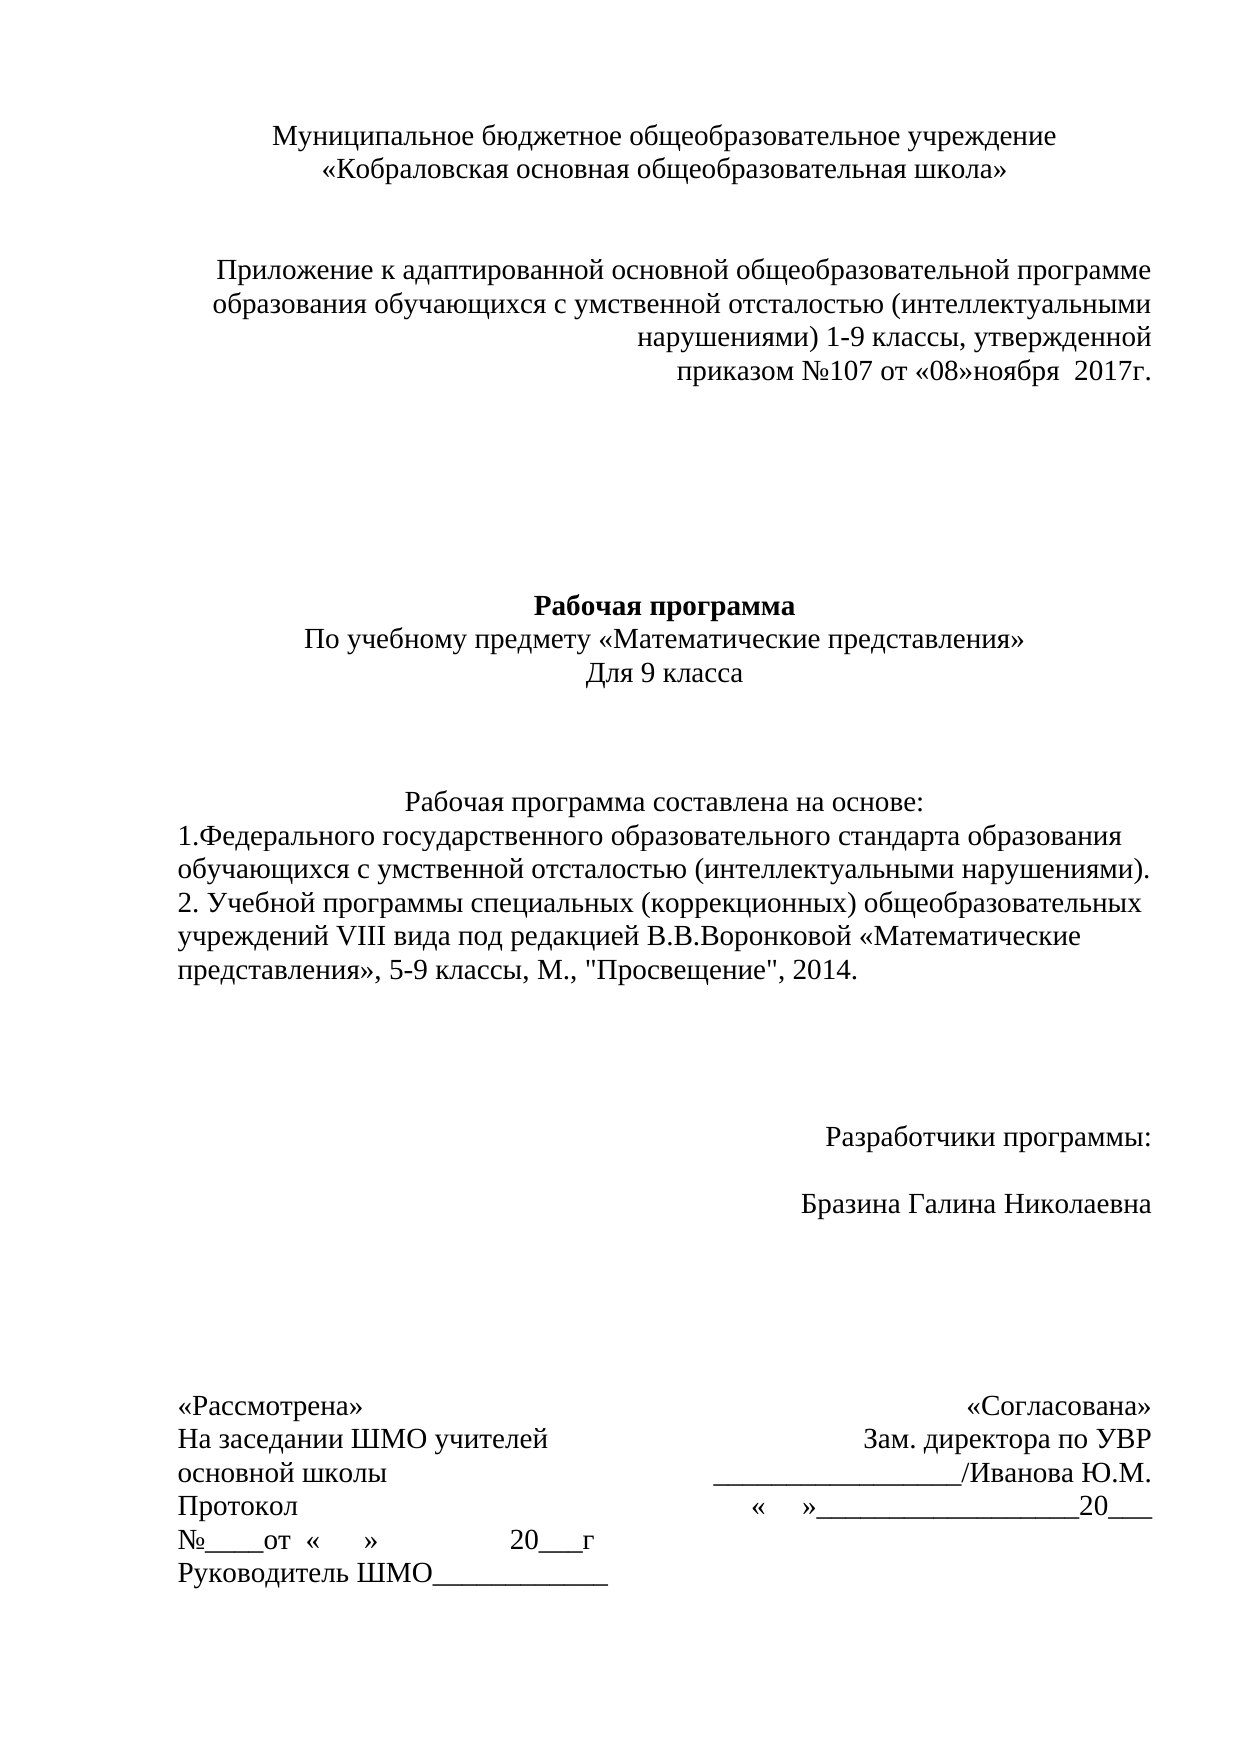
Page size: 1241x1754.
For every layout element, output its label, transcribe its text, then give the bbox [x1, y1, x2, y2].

text По учебному предмету «Математические представления» [177, 621, 1152, 655]
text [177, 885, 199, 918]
table_header «Рассмотрена» На заседании ШМО учителей основной школы Протокол №____от « » 20___г Руководитель ШМО____________ [166, 1388, 664, 1589]
text Рабочая программа [177, 588, 1152, 621]
text Для 9 класса [177, 655, 1152, 688]
text Рабочая программа составлена на основе: [177, 784, 1152, 818]
text 2. Учебной программы специальных (коррекционных) общеобразовательных учреждений VIII вида под редакцией В.В.Воронковой «Математические представления», 5-9 классы, М., "Просвещение", 2014. [537, 885, 1152, 985]
text Разработчики программы: [177, 1119, 1152, 1153]
text Приложение к адаптированной основной общеобразовательной программе образования обучающихся с умственной отсталостью (интеллектуальными нарушениями) 1-9 классы, утвержденной [177, 252, 1152, 353]
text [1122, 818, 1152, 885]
text Бразина Галина Николаевна [177, 1187, 1152, 1220]
text Муниципальное бюджетное общеобразовательное учреждение [177, 118, 1152, 152]
text «Кобраловская основная общеобразовательная школа» [177, 152, 1152, 185]
table_header «Согласована» Зам. директора по УВР _________________/Иванова Ю.М. « »__________________20___ [664, 1388, 1163, 1589]
text приказом №107 от «08»ноября 2017г. [177, 353, 1152, 386]
